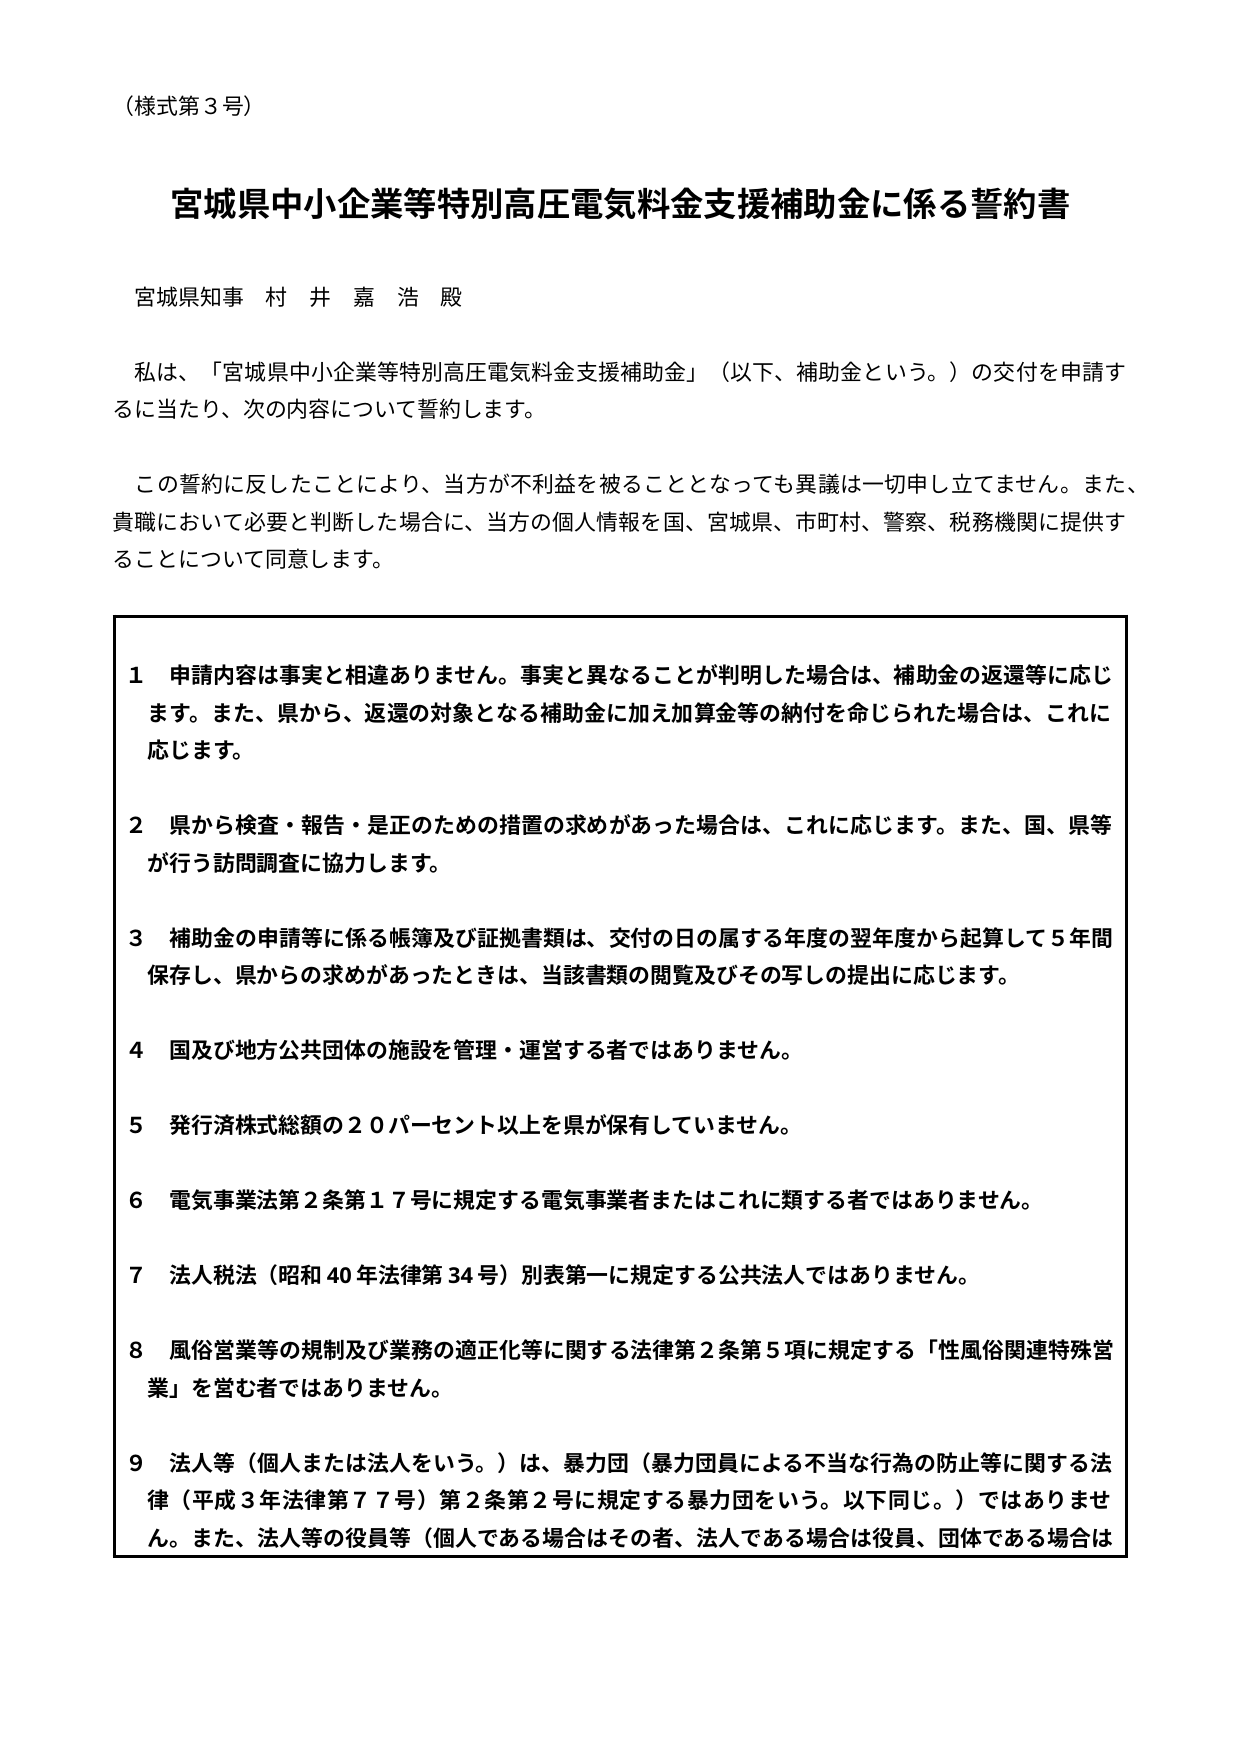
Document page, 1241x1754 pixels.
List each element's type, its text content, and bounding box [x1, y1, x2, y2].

text 私は、「宮城県中小企業等特別高圧電気料金支援補助金」（以下、補助金という。）の交付を申請するに当たり、次の内容について誓約します。 [112, 352, 1128, 427]
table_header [116, 618, 1125, 1555]
text 宮城県知事 村 井 嘉 浩 殿 [112, 277, 1128, 314]
text 宮城県中小企業等特別高圧電気料金支援補助金に係る誓約書 [112, 164, 1128, 239]
text この誓約に反したことにより、当方が不利益を被ることとなっても異議は一切申し立てません。また、貴職において必要と判断した場合に、当方の個人情報を国、宮城県、市町村、警察、税務機関に提供することについて同意します。 [112, 464, 1128, 577]
